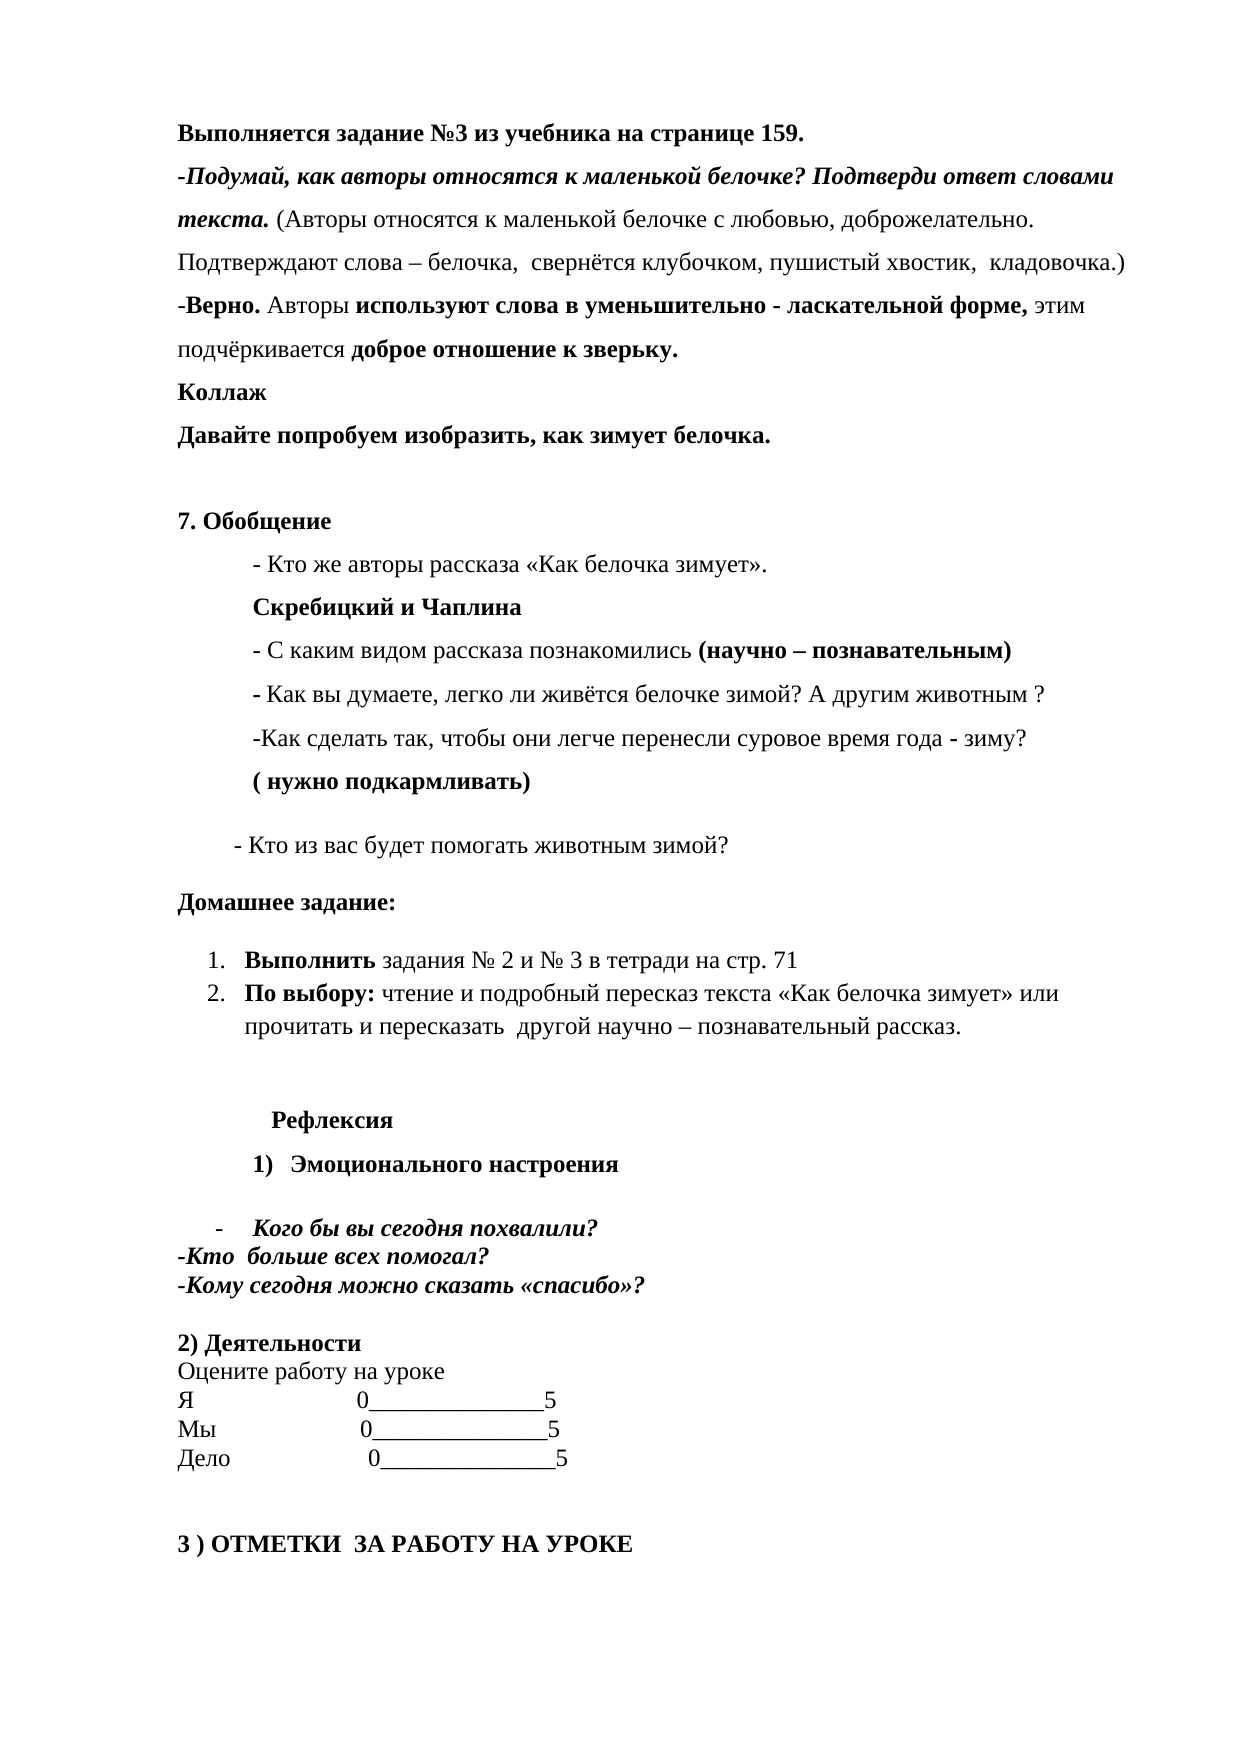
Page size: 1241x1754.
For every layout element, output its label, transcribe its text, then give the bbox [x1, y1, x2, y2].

list - С каким видом рассказа познакомились (научно – познавательным) [252, 636, 1152, 664]
list - Кто же авторы рассказа «Как белочка зимует». [252, 549, 1152, 578]
text -Кто больше всех помогал? [177, 1241, 1152, 1270]
list Выполнить задания № 2 и № 3 в тетради на стр. 71 [207, 945, 1152, 973]
list По выбору: чтение и подробный пересказ текста «Как белочка зимует» или прочитать и пересказать другой научно – познавательный рассказ. [207, 978, 1152, 1039]
list - Как вы думаете, легко ли живётся белочке зимой? А другим животным ? [252, 679, 1152, 707]
text Выполняется задание №3 из учебника на странице 159. [177, 118, 1152, 147]
text - Кто из вас будет помогать животным зимой? [177, 830, 1152, 858]
text Домашнее задание: [177, 887, 1152, 916]
list ( нужно подкармливать) [252, 766, 1152, 794]
text 2) Деятельности [177, 1328, 1152, 1356]
text 7. Обобщение [177, 506, 1152, 535]
text Я 0______________5 [177, 1385, 1152, 1414]
list Рефлексия [252, 1106, 1152, 1134]
text 3 ) ОТМЕТКИ ЗА РАБОТУ НА УРОКЕ [177, 1529, 1152, 1558]
text -Подумай, как авторы относятся к маленькой белочке? Подтверди ответ словами текста. (Авторы относятся к маленькой белочке с любовью, доброжелательно. Подтверждают слова – белочка, свернётся клубочком, пушистый хвостик, кладовочка.) [177, 161, 1152, 276]
text Оцените работу на уроке [177, 1356, 1152, 1385]
text Коллаж [177, 377, 1152, 406]
text Давайте попробуем изобразить, как зимует белочка. [177, 420, 1152, 449]
list -Как сделать так, чтобы они легче перенесли суровое время года - зиму? [252, 723, 1152, 751]
text Дело 0______________5 [177, 1443, 1152, 1471]
list Эмоционального настроения [252, 1149, 1152, 1177]
list Скребицкий и Чаплина [252, 592, 1152, 621]
text Мы 0______________5 [177, 1414, 1152, 1443]
list Кого бы вы сегодня похвалили? [215, 1213, 1152, 1241]
text -Кому сегодня можно сказать «спасибо»? [177, 1270, 1152, 1299]
text -Верно. Авторы используют слова в уменьшительно - ласкательной форме, этим подчёркивается доброе отношение к зверьку. [177, 291, 1152, 362]
